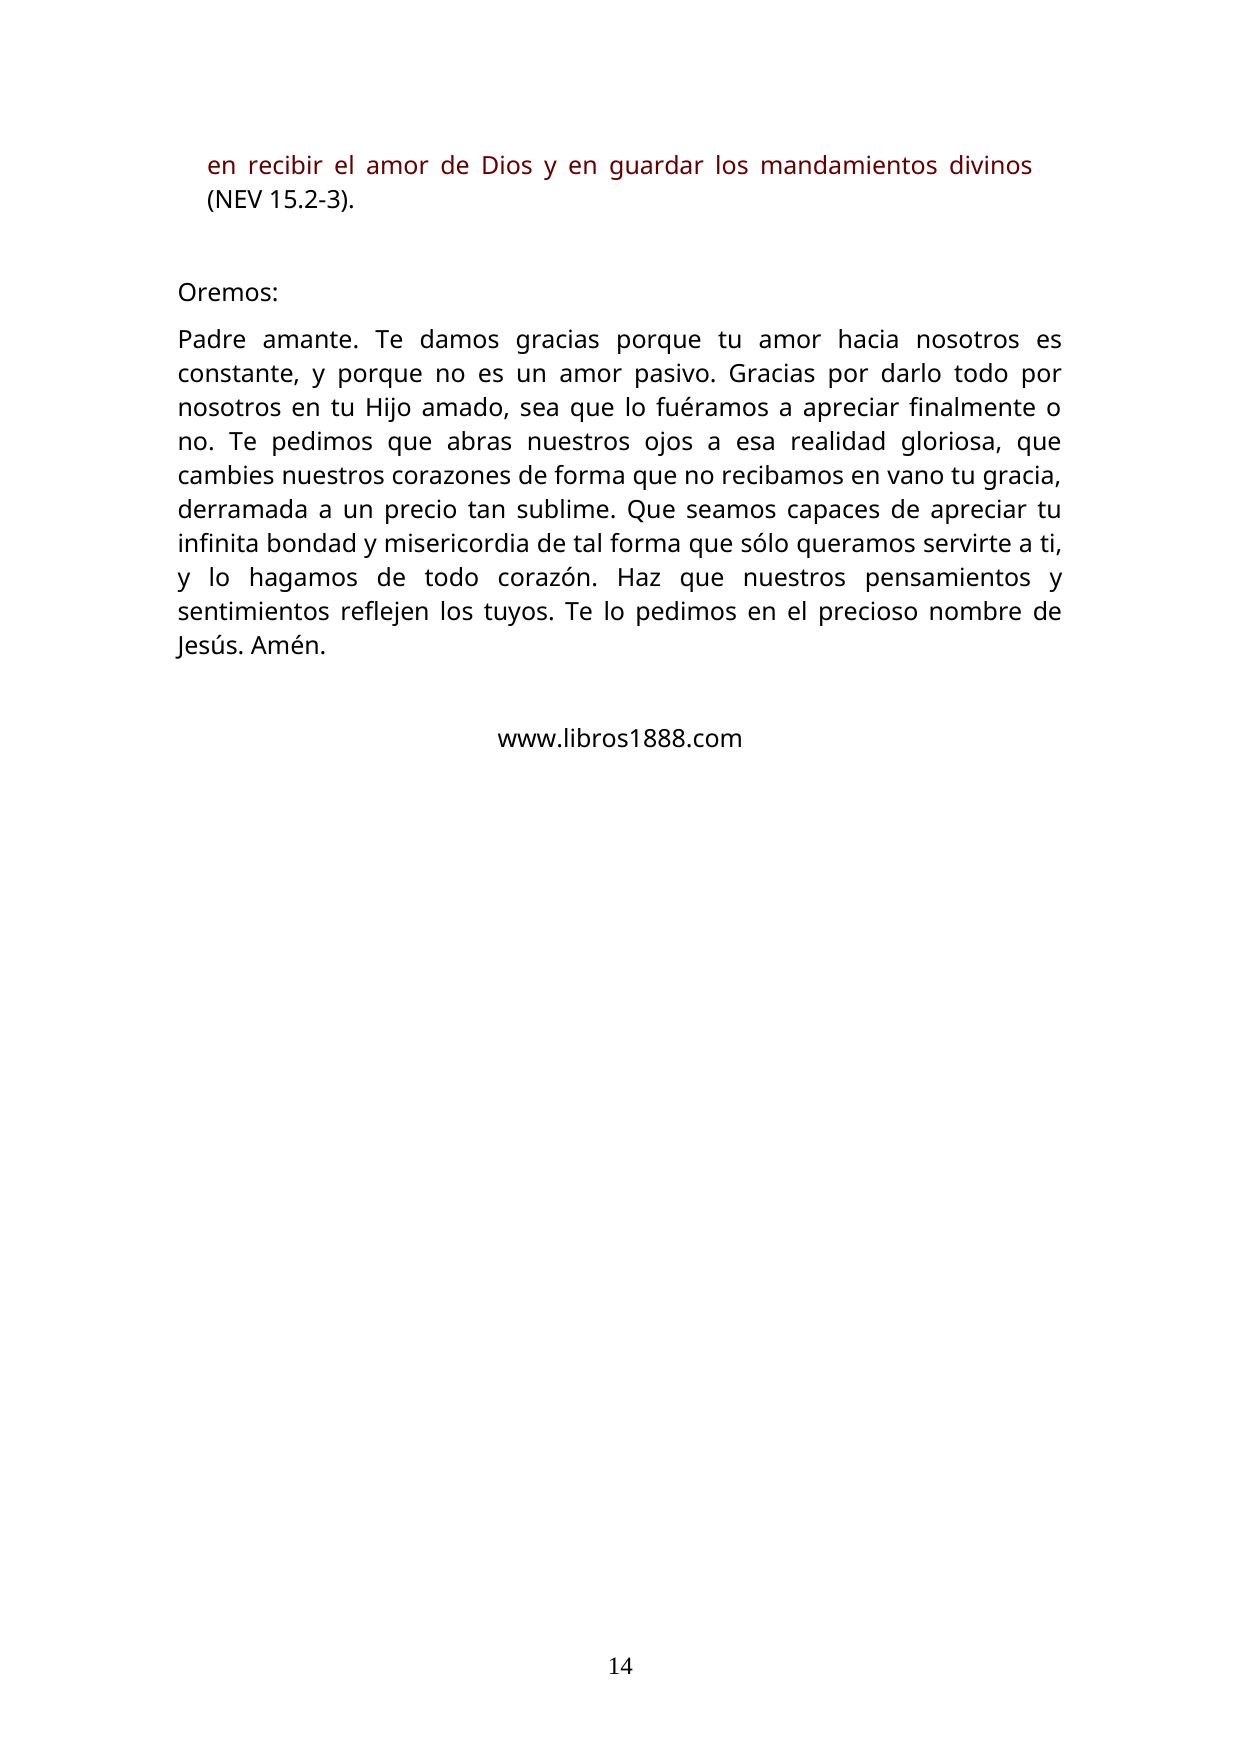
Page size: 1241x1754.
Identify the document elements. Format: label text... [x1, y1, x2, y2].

text www.libros1888.com [177, 721, 1063, 755]
text Oremos: [177, 275, 1063, 309]
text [207, 148, 1034, 216]
text Padre amante. Te damos gracias porque tu amor hacia nosotros es constante, y porque no es un amor pasivo. Gracias por darlo todo por nosotros en tu Hijo amado, sea que lo fuéramos a apreciar finalmente o no. Te pedimos que abras nuestros ojos a esa realidad gloriosa, que cambies nuestros corazones de forma que no recibamos en vano tu gracia, derramada a un precio tan sublime. Que seamos capaces de apreciar tu infinita bondad y misericordia de tal forma que sólo queramos servirte a ti, y lo hagamos de todo corazón. Haz que nuestros pensamientos y sentimientos reflejen los tuyos. Te lo pedimos en el precioso nombre de Jesús. Amén. [177, 321, 1063, 662]
